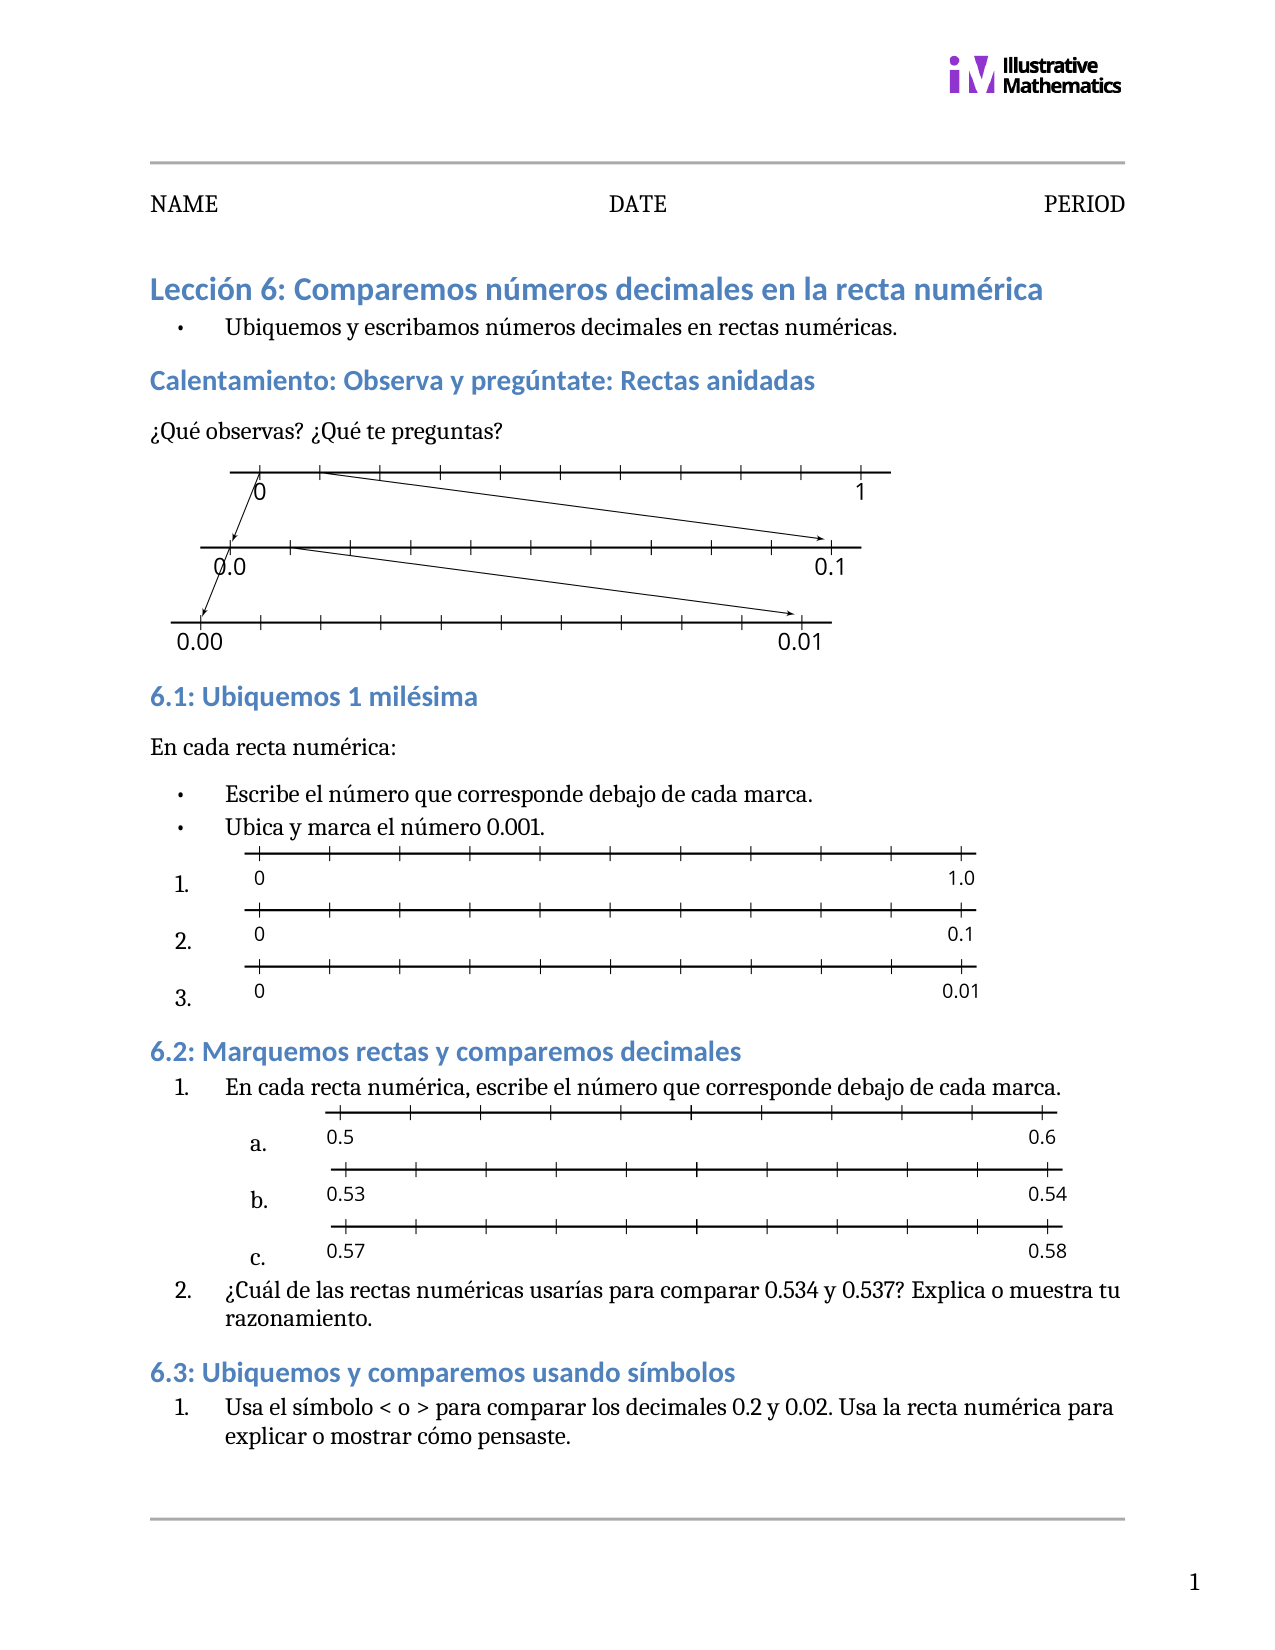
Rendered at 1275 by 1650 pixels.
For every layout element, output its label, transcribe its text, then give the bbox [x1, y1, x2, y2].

text En cada recta numérica: [150, 733, 1125, 762]
list Usa el símbolo < o > para comparar los decimales 0.2 y 0.02. Usa la recta numérica para explicar o mostrar cómo pensaste. [175, 1393, 1125, 1451]
list Ubiquemos y escribamos números decimales en rectas numéricas. [175, 313, 1125, 342]
picture [949, 55, 1121, 93]
subtitle 6.1: Ubiquemos 1 milésima [150, 678, 1125, 714]
subtitle Lección 6: Comparemos números decimales en la recta numérica [150, 268, 1125, 309]
picture [243, 902, 983, 949]
subtitle 6.2: Marquemos rectas y comparemos decimales [150, 1033, 1125, 1069]
picture [318, 1218, 1075, 1266]
picture [243, 959, 989, 1006]
picture [243, 845, 983, 893]
picture [318, 1105, 1064, 1152]
list Escribe el número que corresponde debajo de cada marca. [175, 780, 1125, 809]
list En cada recta numérica, escribe el número que corresponde debajo de cada marca. [175, 1072, 1125, 1101]
subtitle Calentamiento: Observa y pregúntate: Rectas anidadas [150, 362, 1125, 398]
subtitle 6.3: Ubiquemos y comparemos usando símbolos [150, 1354, 1125, 1389]
picture [168, 464, 892, 658]
list ¿Cuál de las rectas numéricas usarías para comparar 0.534 y 0.537? Explica o muestra tu razonamiento. [175, 1276, 1125, 1333]
text ¿Qué observas? ¿Qué te preguntas? [150, 417, 1125, 446]
list Ubica y marca el número 0.001. [175, 813, 1125, 842]
picture [318, 1161, 1075, 1209]
